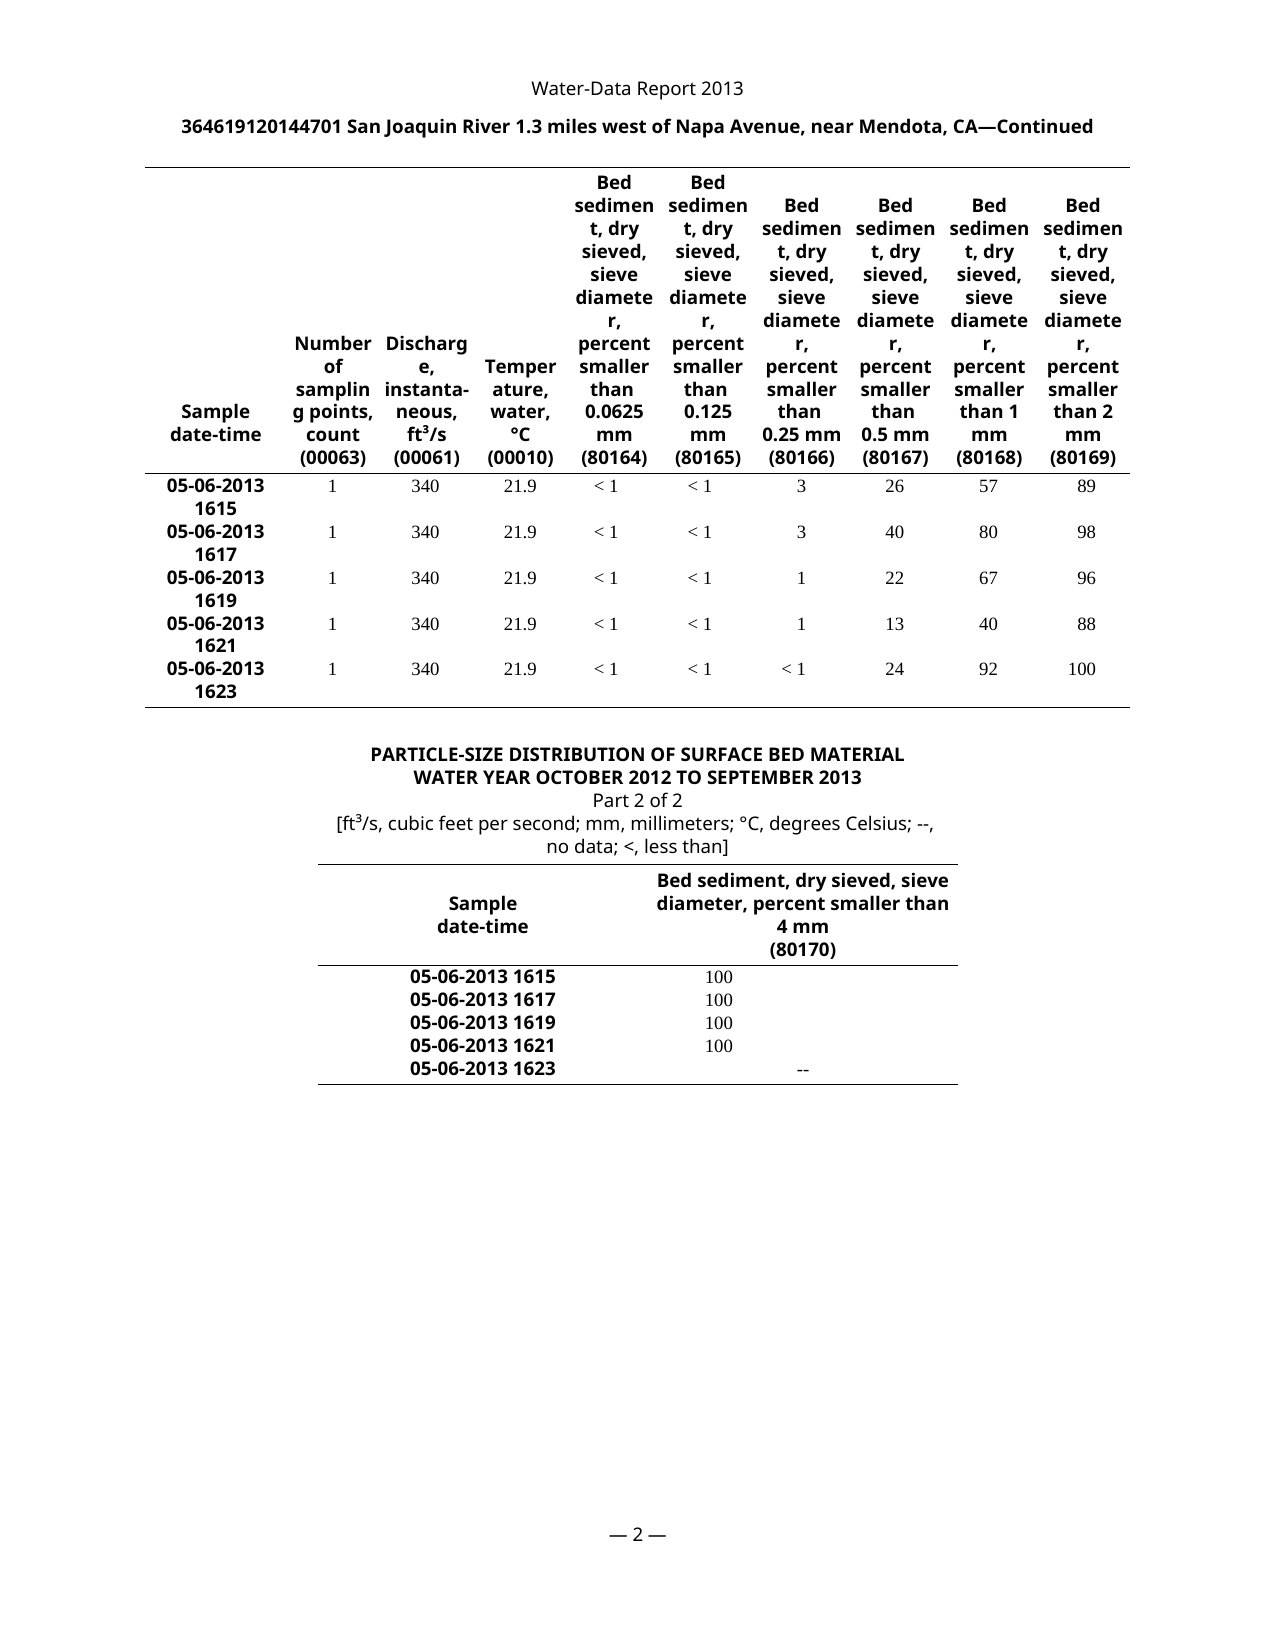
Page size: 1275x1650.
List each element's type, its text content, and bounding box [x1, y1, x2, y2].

table_cell < 1 [661, 612, 755, 657]
table_cell 96 [1036, 566, 1130, 612]
table_cell 05-06-2013 1615 [145, 474, 286, 520]
table_cell 05-06-2013 1623 [318, 1057, 648, 1084]
table_header Bed sediment, dry sieved, sieve diameter, percent smaller than 2 mm (80169) [1036, 168, 1130, 473]
table_header Bed sediment, dry sieved, sieve diameter, percent smaller than 0.25 mm (80166) [755, 168, 848, 473]
table_cell 67 [942, 566, 1036, 612]
table_cell < 1 [661, 520, 755, 566]
table_cell 1 [755, 612, 848, 657]
table_cell < 1 [661, 474, 755, 520]
table_header PARTICLE-SIZE DISTRIBUTION OF SURFACE BED MATERIAL WATER YEAR OCTOBER 2012 TO SEPTEMBER 2013 [318, 744, 957, 789]
table_cell < 1 [661, 658, 755, 707]
table_cell 89 [1036, 474, 1130, 520]
table_cell 3 [755, 520, 848, 566]
table_header Bed sediment, dry sieved, sieve diameter, percent smaller than 1 mm (80168) [942, 168, 1036, 473]
table_cell 13 [849, 612, 942, 657]
table_cell 05-06-2013 1621 [145, 612, 286, 657]
table_cell 05-06-2013 1623 [145, 658, 286, 707]
table_header Number of sampling points, count (00063) [286, 168, 380, 473]
table_cell < 1 [661, 566, 755, 612]
table_header Sample date-time [318, 865, 648, 964]
table_cell 1 [286, 566, 380, 612]
table_cell 26 [849, 474, 942, 520]
table_header Temperature, water, °C (00010) [474, 168, 567, 473]
table_cell 05-06-2013 1621 [318, 1034, 648, 1057]
table_cell 1 [286, 520, 380, 566]
table_cell 340 [380, 658, 473, 707]
table_cell 21.9 [474, 612, 567, 657]
table_cell -- [648, 1057, 957, 1084]
table_cell 88 [1036, 612, 1130, 657]
table_cell < 1 [567, 520, 661, 566]
table_cell 05-06-2013 1617 [145, 520, 286, 566]
table_cell 1 [286, 612, 380, 657]
table_cell 340 [380, 520, 473, 566]
table_header Sample date-time [145, 168, 286, 473]
table_cell 340 [380, 612, 473, 657]
table_cell 40 [849, 520, 942, 566]
table_header Bed sediment, dry sieved, sieve diameter, percent smaller than 0.5 mm (80167) [849, 168, 942, 473]
table_cell 05-06-2013 1617 [318, 989, 648, 1011]
table_cell < 1 [567, 566, 661, 612]
table_cell 05-06-2013 1619 [318, 1011, 648, 1034]
table_cell < 1 [567, 612, 661, 657]
table_cell < 1 [755, 658, 848, 707]
table_cell 21.9 [474, 566, 567, 612]
table_cell 1 [755, 566, 848, 612]
table_cell 1 [286, 658, 380, 707]
table_cell 100 [1036, 658, 1130, 707]
table_cell 57 [942, 474, 1036, 520]
table_cell 340 [380, 474, 473, 520]
table_cell 92 [942, 658, 1036, 707]
table_cell 05-06-2013 1619 [145, 566, 286, 612]
table_cell Part 2 of 2 [ft³/s, cubic feet per second; mm, millimeters; °C, degrees Celsius; --, no data; <, less than] [318, 789, 957, 862]
table_cell 100 [648, 1034, 957, 1057]
table_cell 24 [849, 658, 942, 707]
table_cell 100 [648, 966, 957, 988]
table_cell < 1 [567, 474, 661, 520]
table_header Bed sediment, dry sieved, sieve diameter, percent smaller than 0.125 mm (80165) [661, 168, 755, 473]
table_cell 98 [1036, 520, 1130, 566]
table_cell 3 [755, 474, 848, 520]
table_header Discharge, instantaneous, ft³/s (00061) [380, 168, 473, 473]
table_cell 21.9 [474, 658, 567, 707]
table_cell 05-06-2013 1615 [318, 966, 648, 988]
table_cell 21.9 [474, 474, 567, 520]
table_cell 100 [648, 1011, 957, 1034]
table_cell 80 [942, 520, 1036, 566]
table_cell 22 [849, 566, 942, 612]
table_cell 21.9 [474, 520, 567, 566]
table_header Bed sediment, dry sieved, sieve diameter, percent smaller than 4 mm (80170) [648, 865, 957, 964]
table_header Bed sediment, dry sieved, sieve diameter, percent smaller than 0.0625 mm (80164) [567, 168, 661, 473]
table_cell < 1 [567, 658, 661, 707]
table_cell 40 [942, 612, 1036, 657]
table_cell 1 [286, 474, 380, 520]
table_cell 100 [648, 989, 957, 1011]
table_cell 340 [380, 566, 473, 612]
